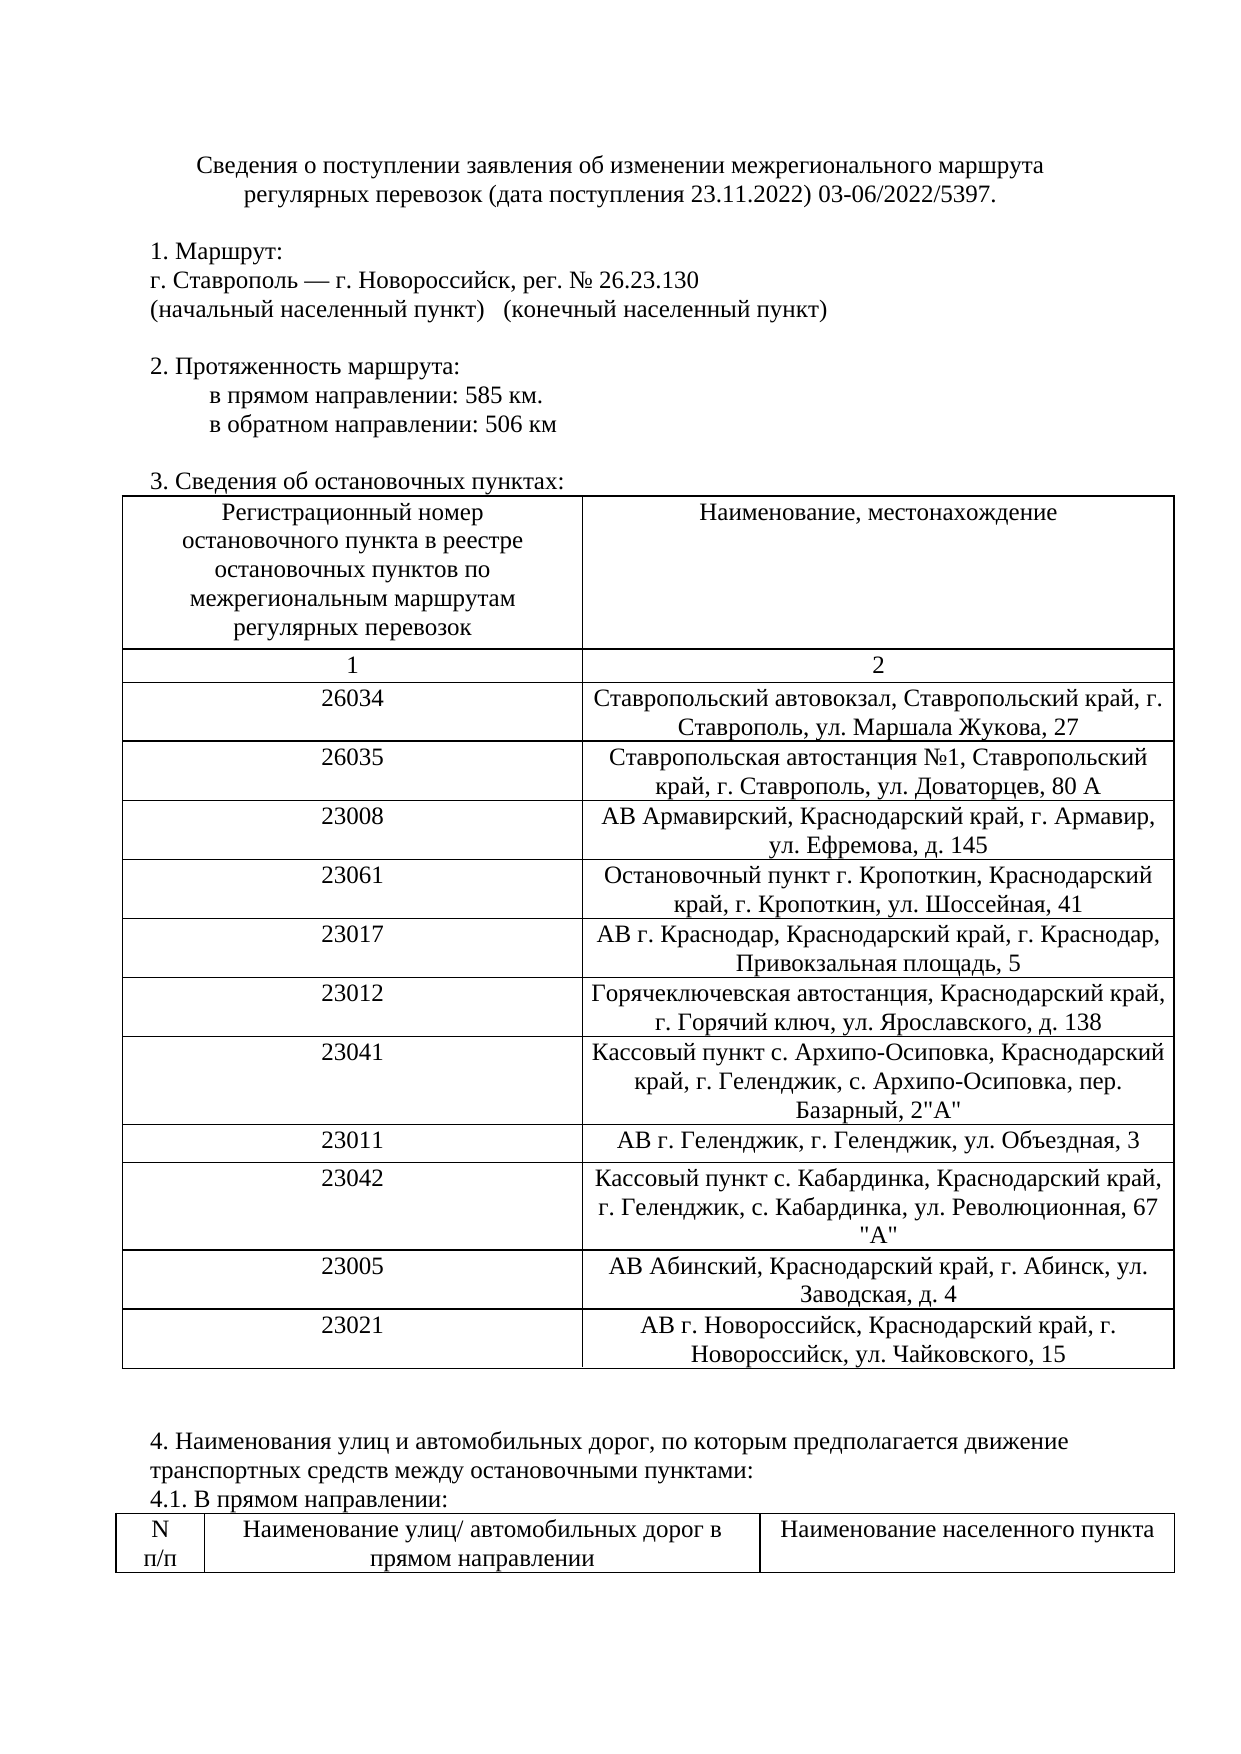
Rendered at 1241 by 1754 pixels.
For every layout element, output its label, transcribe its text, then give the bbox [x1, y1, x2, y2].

table_cell 2 [583, 650, 1173, 681]
table_cell 23021 [123, 1310, 582, 1367]
table_cell АВ Абинский, Краснодарский край, г. Абинск, ул. Заводская, д. 4 [583, 1251, 1173, 1308]
text (начальный населенный пункт) (конечный населенный пункт) [150, 294, 1090, 322]
table_cell 23042 [123, 1163, 582, 1249]
table_header Наименование населенного пункта [761, 1514, 1174, 1572]
table_header N п/п [117, 1514, 204, 1572]
text 2. Протяженность маршрута: [150, 351, 1090, 380]
table_cell 1 [123, 650, 582, 681]
table_cell 23011 [123, 1125, 582, 1161]
text 4. Наименования улиц и автомобильных дорог, по которым предполагается движение транспортных средств между остановочными пунктами: [150, 1426, 1090, 1484]
table_header Наименование улиц/ автомобильных дорог в прямом направлении [205, 1514, 759, 1572]
table_cell 23017 [123, 919, 582, 977]
table_cell Ставропольский автовокзал, Ставропольский край, г. Ставрополь, ул. Маршала Жукова, 27 [583, 683, 1173, 740]
text Сведения о поступлении заявления об изменении межрегионального маршрута регулярных перевозок (дата поступления 23.11.2022) 03-06/2022/5397. [150, 150, 1090, 207]
table_cell Кассовый пункт с. Архипо-Осиповка, Краснодарский край, г. Геленджик, с. Архипо-Осиповка, пер. Базарный, 2"А" [583, 1037, 1173, 1123]
table_cell 23041 [123, 1037, 582, 1123]
text 3. Сведения об остановочных пунктах: [150, 466, 1090, 495]
table_cell АВ г. Геленджик, г. Геленджик, ул. Объездная, 3 [583, 1125, 1173, 1161]
text 1. Маршрут: [150, 236, 1090, 265]
table_cell АВ г. Краснодар, Краснодарский край, г. Краснодар, Привокзальная площадь, 5 [583, 919, 1173, 977]
text в прямом направлении: 585 км. [150, 380, 1090, 409]
table_cell Кассовый пункт с. Кабардинка, Краснодарский край, г. Геленджик, с. Кабардинка, ул. Революционная, 67 "А" [583, 1163, 1173, 1249]
table_cell АВ г. Новороссийск, Краснодарский край, г. Новороссийск, ул. Чайковского, 15 [583, 1310, 1173, 1367]
table_header Регистрационный номер остановочного пункта в реестре остановочных пунктов по межрегиональным маршрутам регулярных перевозок [123, 497, 582, 648]
table_cell Ставропольская автостанция №1, Ставропольский край, г. Ставрополь, ул. Доваторцев, 80 А [583, 742, 1173, 799]
text 4.1. В прямом направлении: [150, 1484, 1090, 1513]
text г. Ставрополь — г. Новороссийск, рег. № 26.23.130 [150, 265, 1090, 294]
table_cell 23008 [123, 801, 582, 858]
table_cell 23012 [123, 978, 582, 1036]
table_cell 23061 [123, 860, 582, 918]
table_cell 26034 [123, 683, 582, 740]
text в обратном направлении: 506 км [150, 409, 1090, 437]
table_cell 26035 [123, 742, 582, 799]
table_cell 23005 [123, 1251, 582, 1308]
table_cell Горячеключевская автостанция, Краснодарский край, г. Горячий ключ, ул. Ярославского, д. 138 [583, 978, 1173, 1036]
table_cell Остановочный пункт г. Кропоткин, Краснодарский край, г. Кропоткин, ул. Шоссейная, 41 [583, 860, 1173, 918]
table_header Наименование, местонахождение [583, 497, 1173, 648]
table_cell АВ Армавирский, Краснодарский край, г. Армавир, ул. Ефремова, д. 145 [583, 801, 1173, 858]
